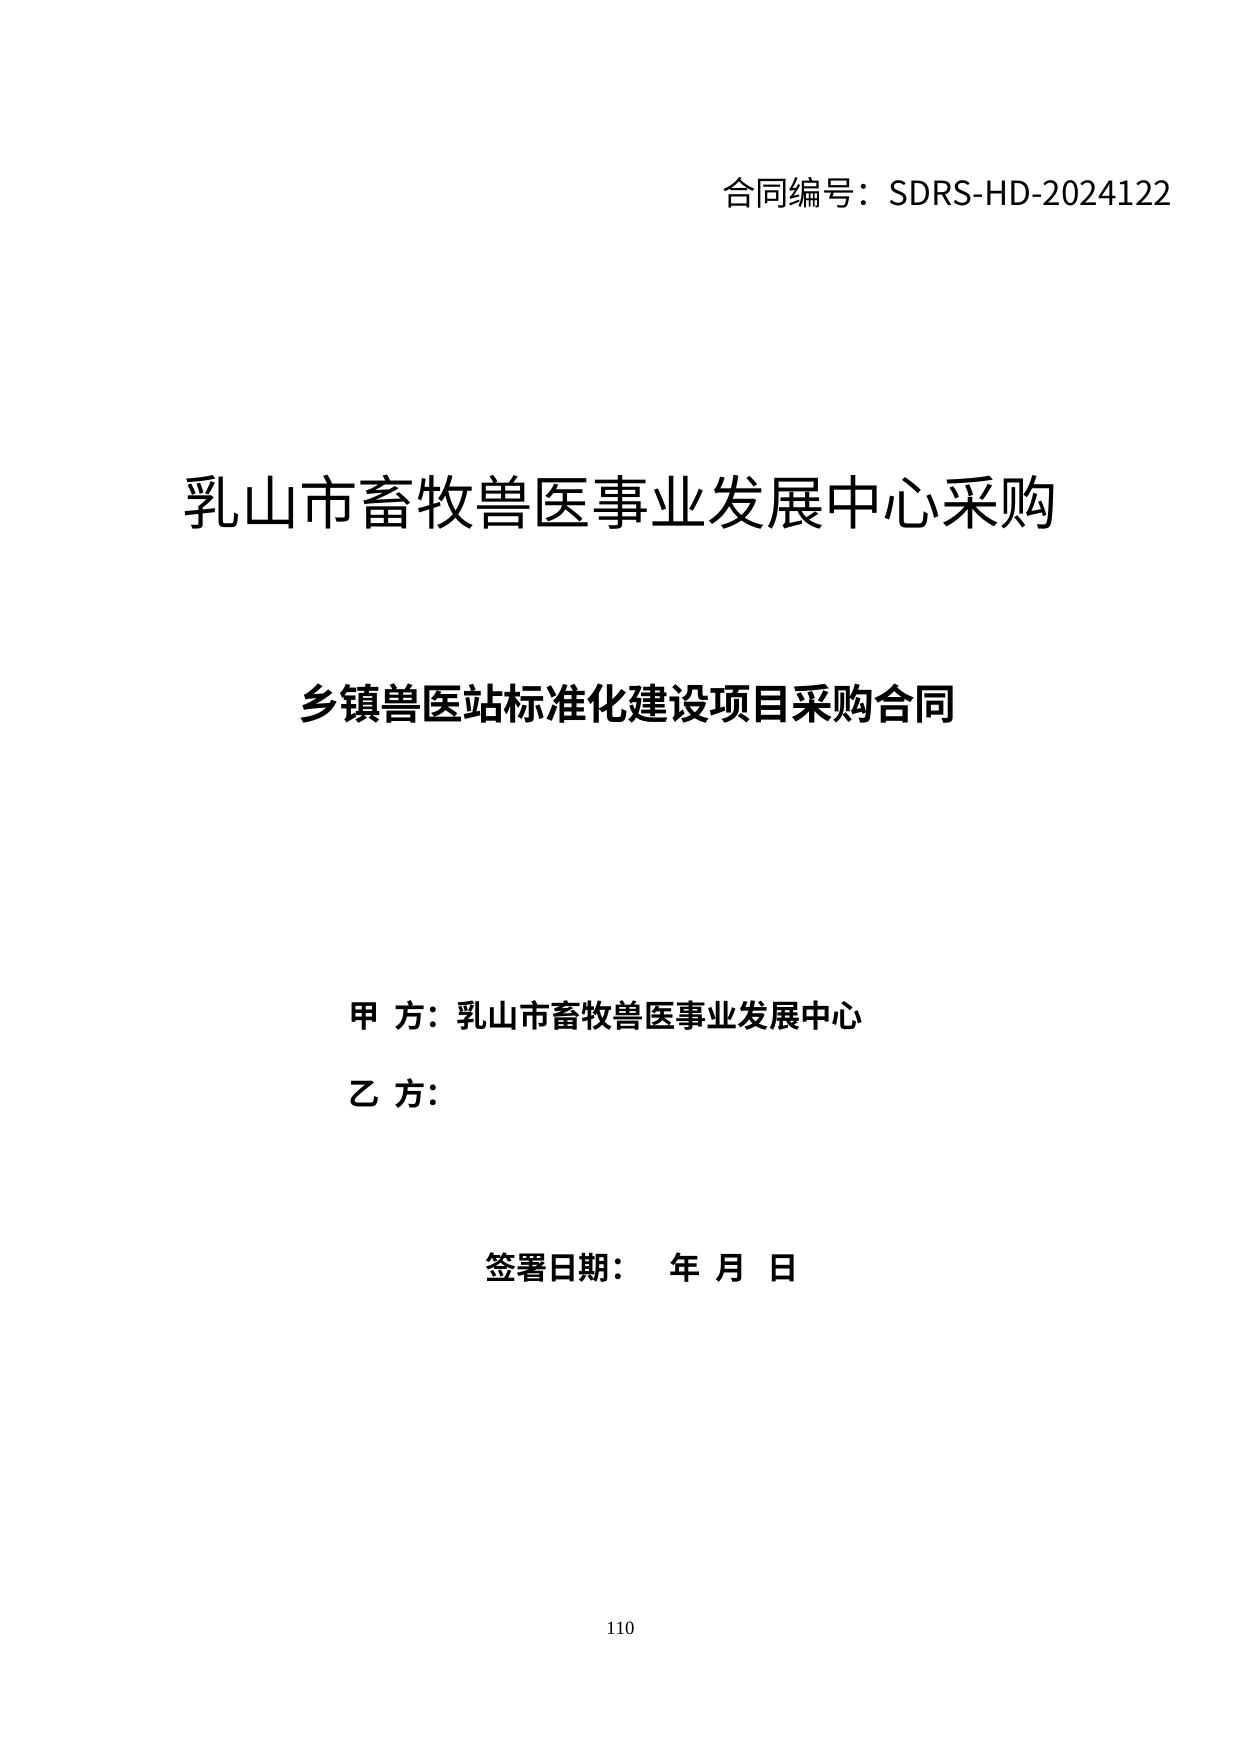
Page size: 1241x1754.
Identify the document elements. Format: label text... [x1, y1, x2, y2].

text 甲 方：乳山市畜牧兽医事业发展中心 [112, 991, 1128, 1036]
text 合同编号：SDRS-HD-2024122 [112, 166, 1172, 214]
text 签署日期： 年 月 日 [156, 1243, 1128, 1288]
text 乳山市畜牧兽医事业发展中心采购 [112, 456, 1128, 541]
text 乡镇兽医站标准化建设项目采购合同 [127, 671, 1128, 731]
text 乙 方： [112, 1069, 1128, 1114]
